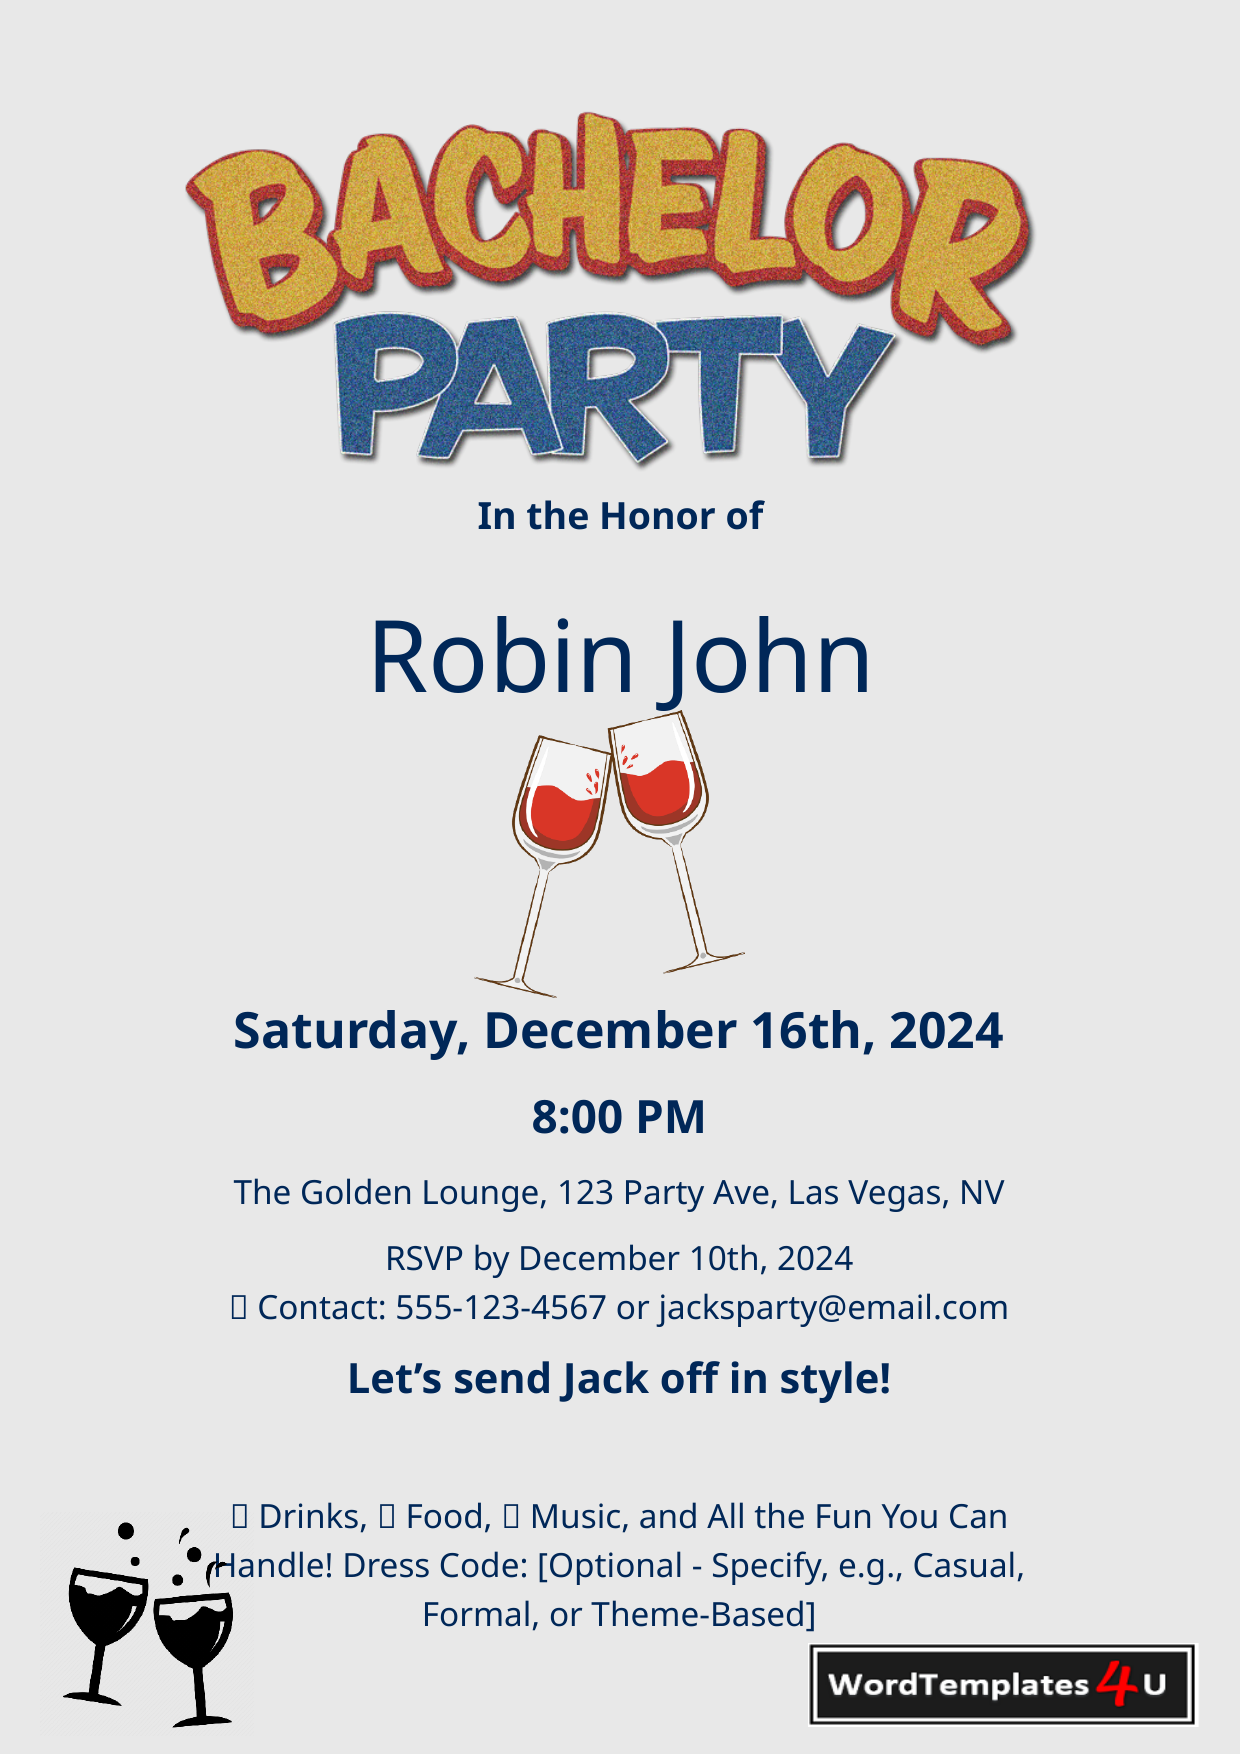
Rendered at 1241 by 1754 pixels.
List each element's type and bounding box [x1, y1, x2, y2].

picture [474, 710, 745, 998]
picture [122, 100, 1087, 475]
picture [40, 1512, 255, 1736]
picture [808, 1643, 1199, 1727]
